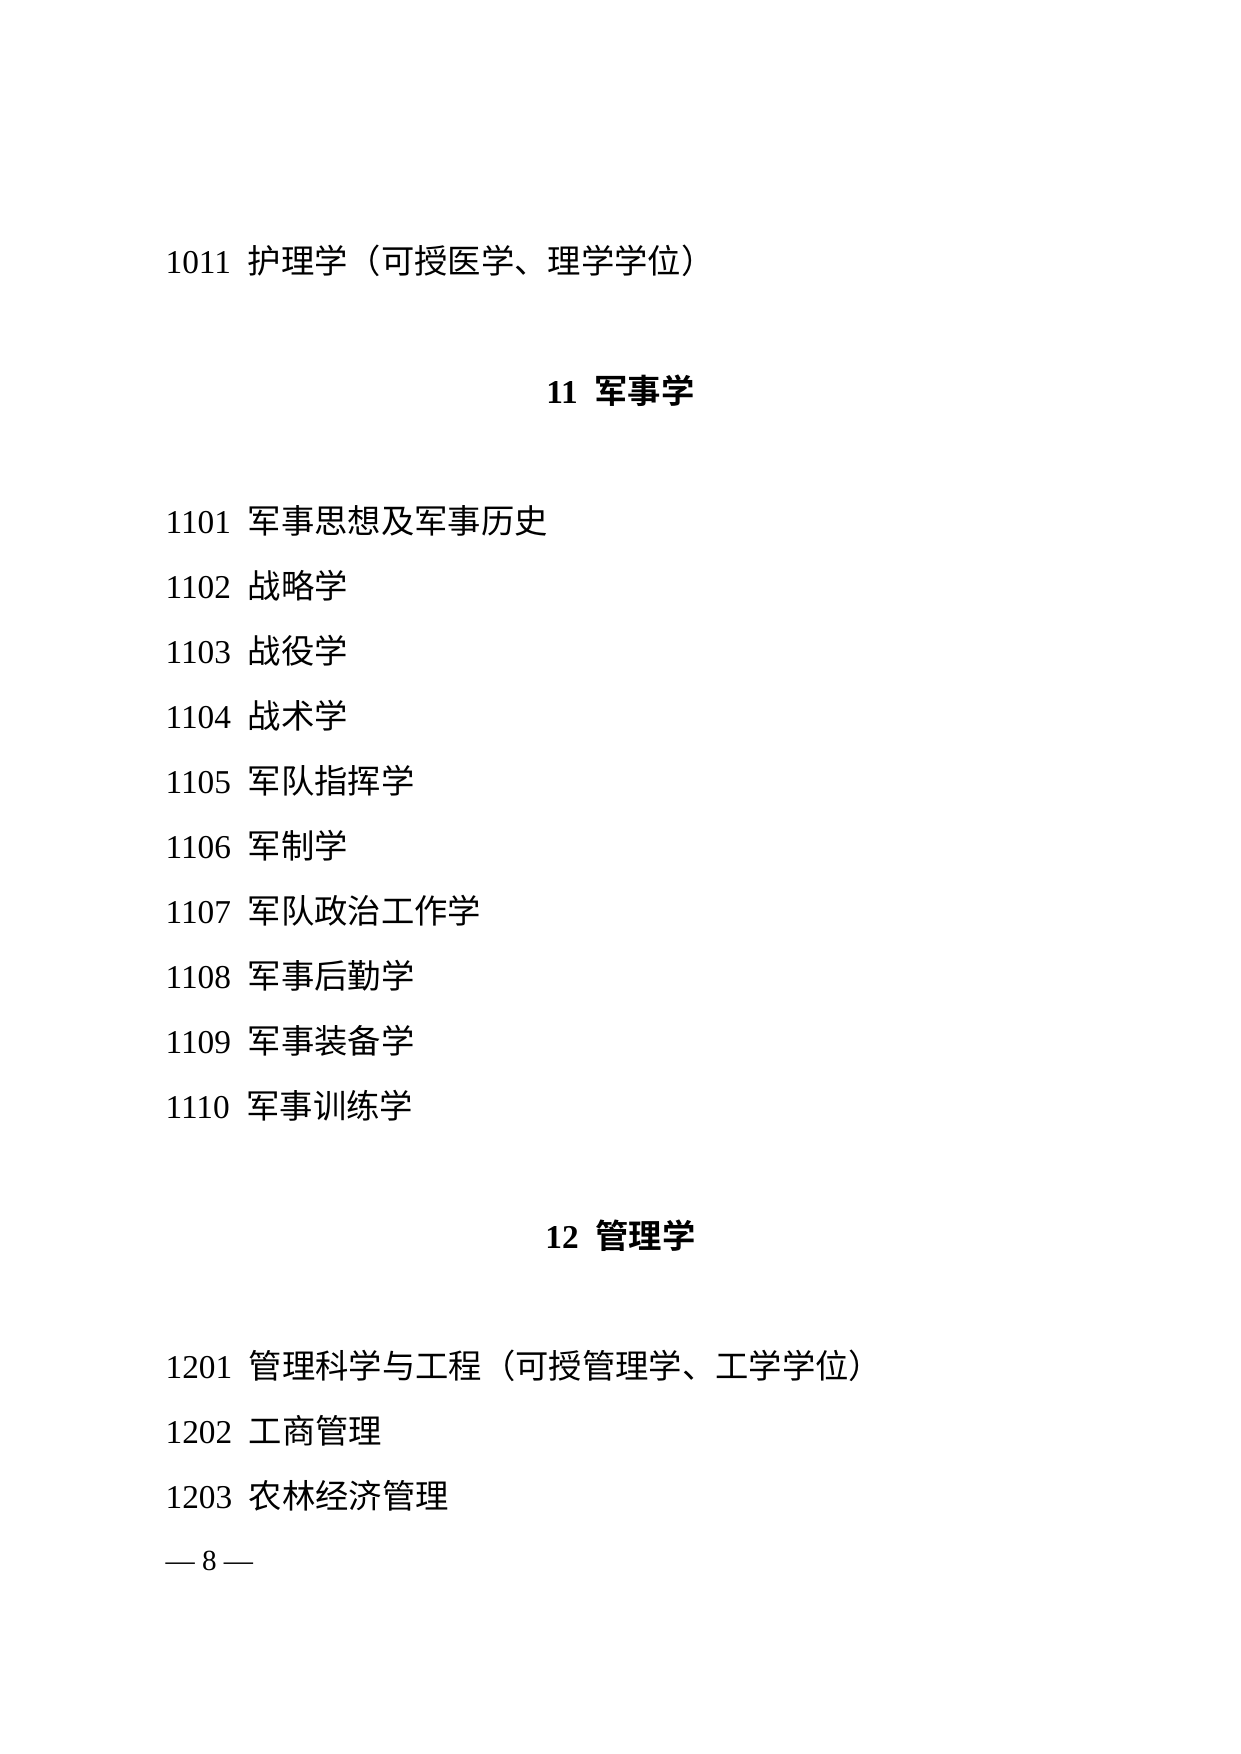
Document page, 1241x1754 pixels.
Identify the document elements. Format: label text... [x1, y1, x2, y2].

text 1105 军队指挥学 [165, 747, 1075, 812]
text 1106 军制学 [165, 812, 1075, 877]
text 1102 战略学 [165, 552, 1075, 617]
text 11 军事学 [165, 357, 1075, 422]
text 1104 战术学 [165, 682, 1075, 747]
text 12 管理学 [165, 1202, 1075, 1267]
text 1202 工商管理 [165, 1397, 1075, 1462]
text 1101 军事思想及军事历史 [165, 487, 1075, 552]
text 1203 农林经济管理 [165, 1462, 1075, 1527]
text 1201 管理科学与工程（可授管理学、工学学位） [165, 1332, 1075, 1397]
text 1109 军事装备学 [165, 1007, 1075, 1072]
text 1107 军队政治工作学 [165, 877, 1075, 942]
text 1108 军事后勤学 [165, 942, 1075, 1007]
text 1103 战役学 [165, 617, 1075, 682]
text 1110 军事训练学 [165, 1072, 1075, 1137]
text 1011 护理学（可授医学、理学学位） [165, 227, 1075, 292]
